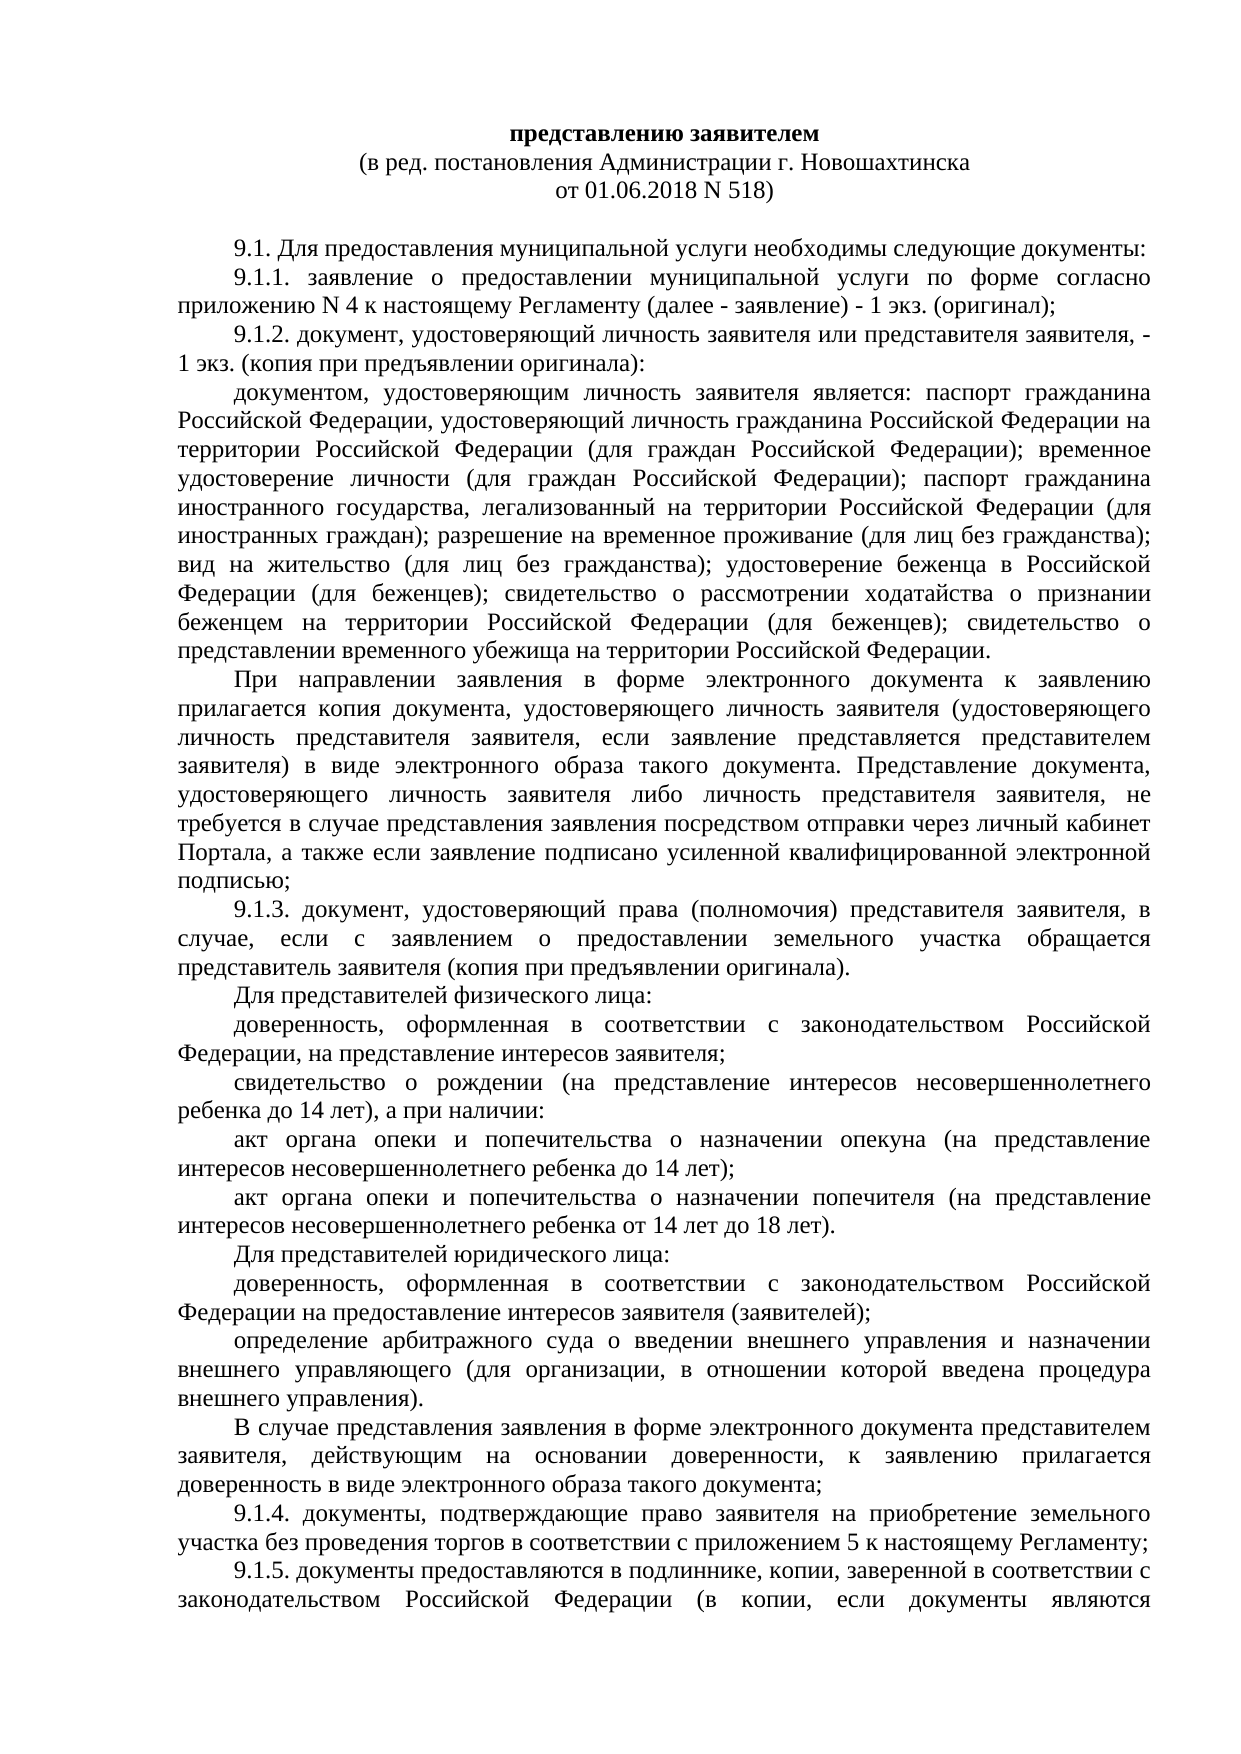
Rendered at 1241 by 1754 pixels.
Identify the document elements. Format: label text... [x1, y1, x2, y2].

text 9.1. Для предоставления муниципальной услуги необходимы следующие документы: [177, 233, 1152, 262]
text акт органа опеки и попечительства о назначении опекуна (на представление интересов несовершеннолетнего ребенка до 14 лет); [177, 1124, 1152, 1182]
text акт органа опеки и попечительства о назначении попечителя (на представление интересов несовершеннолетнего ребенка от 14 лет до 18 лет). [177, 1182, 1152, 1239]
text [177, 1556, 1152, 1613]
text 9.1.1. заявление о предоставлении муниципальной услуги по форме согласно приложению N 4 к настоящему Регламенту (далее - заявление) - 1 экз. (оригинал); [177, 262, 1152, 319]
text доверенность, оформленная в соответствии с законодательством Российской Федерации на предоставление интересов заявителя (заявителей); [177, 1268, 1152, 1326]
text от 01.06.2018 N 518) [177, 176, 1152, 204]
text 9.1.3. документ, удостоверяющий права (полномочия) представителя заявителя, в случае, если с заявлением о предоставлении земельного участка обращается представитель заявителя (копия при предъявлении оригинала). [177, 894, 1152, 981]
text 9.1.2. документ, удостоверяющий личность заявителя или представителя заявителя, - 1 экз. (копия при предъявлении оригинала): [177, 319, 1152, 377]
text (в ред. постановления Администрации г. Новошахтинска [177, 147, 1152, 176]
text 9.1.4. документы, подтверждающие право заявителя на приобретение земельного участка без проведения торгов в соответствии с приложением 5 к настоящему Регламенту; [177, 1498, 1152, 1556]
text документом, удостоверяющим личность заявителя является: паспорт гражданина Российской Федерации, удостоверяющий личность гражданина Российской Федерации на территории Российской Федерации (для граждан Российской Федерации); временное удостоверение личности (для граждан Российской Федерации); паспорт гражданина иностранного государства, легализованный на территории Российской Федерации (для иностранных граждан); разрешение на временное проживание (для лиц без гражданства); вид на жительство (для лиц без гражданства); удостоверение беженца в Российской Федерации (для беженцев); свидетельство о рассмотрении ходатайства о признании беженцем на территории Российской Федерации (для беженцев); свидетельство о представлении временного убежища на территории Российской Федерации. [177, 377, 1152, 664]
text доверенность, оформленная в соответствии с законодательством Российской Федерации, на представление интересов заявителя; [177, 1009, 1152, 1067]
text определение арбитражного суда о введении внешнего управления и назначении внешнего управляющего (для организации, в отношении которой введена процедура внешнего управления). [177, 1326, 1152, 1412]
text Для представителей юридического лица: [177, 1239, 1152, 1268]
text При направлении заявления в форме электронного документа к заявлению прилагается копия документа, удостоверяющего личность заявителя (удостоверяющего личность представителя заявителя, если заявление представляется представителем заявителя) в виде электронного образа такого документа. Представление документа, удостоверяющего личность заявителя либо личность представителя заявителя, не требуется в случае представления заявления посредством отправки через личный кабинет Портала, а также если заявление подписано усиленной квалифицированной электронной подписью; [177, 664, 1152, 894]
text Для представителей физического лица: [177, 981, 1152, 1009]
text свидетельство о рождении (на представление интересов несовершеннолетнего ребенка до 14 лет), а при наличии: [177, 1067, 1152, 1124]
text В случае представления заявления в форме электронного документа представителем заявителя, действующим на основании доверенности, к заявлению прилагается доверенность в виде электронного образа такого документа; [177, 1412, 1152, 1498]
title представлению заявителем [177, 118, 1152, 147]
